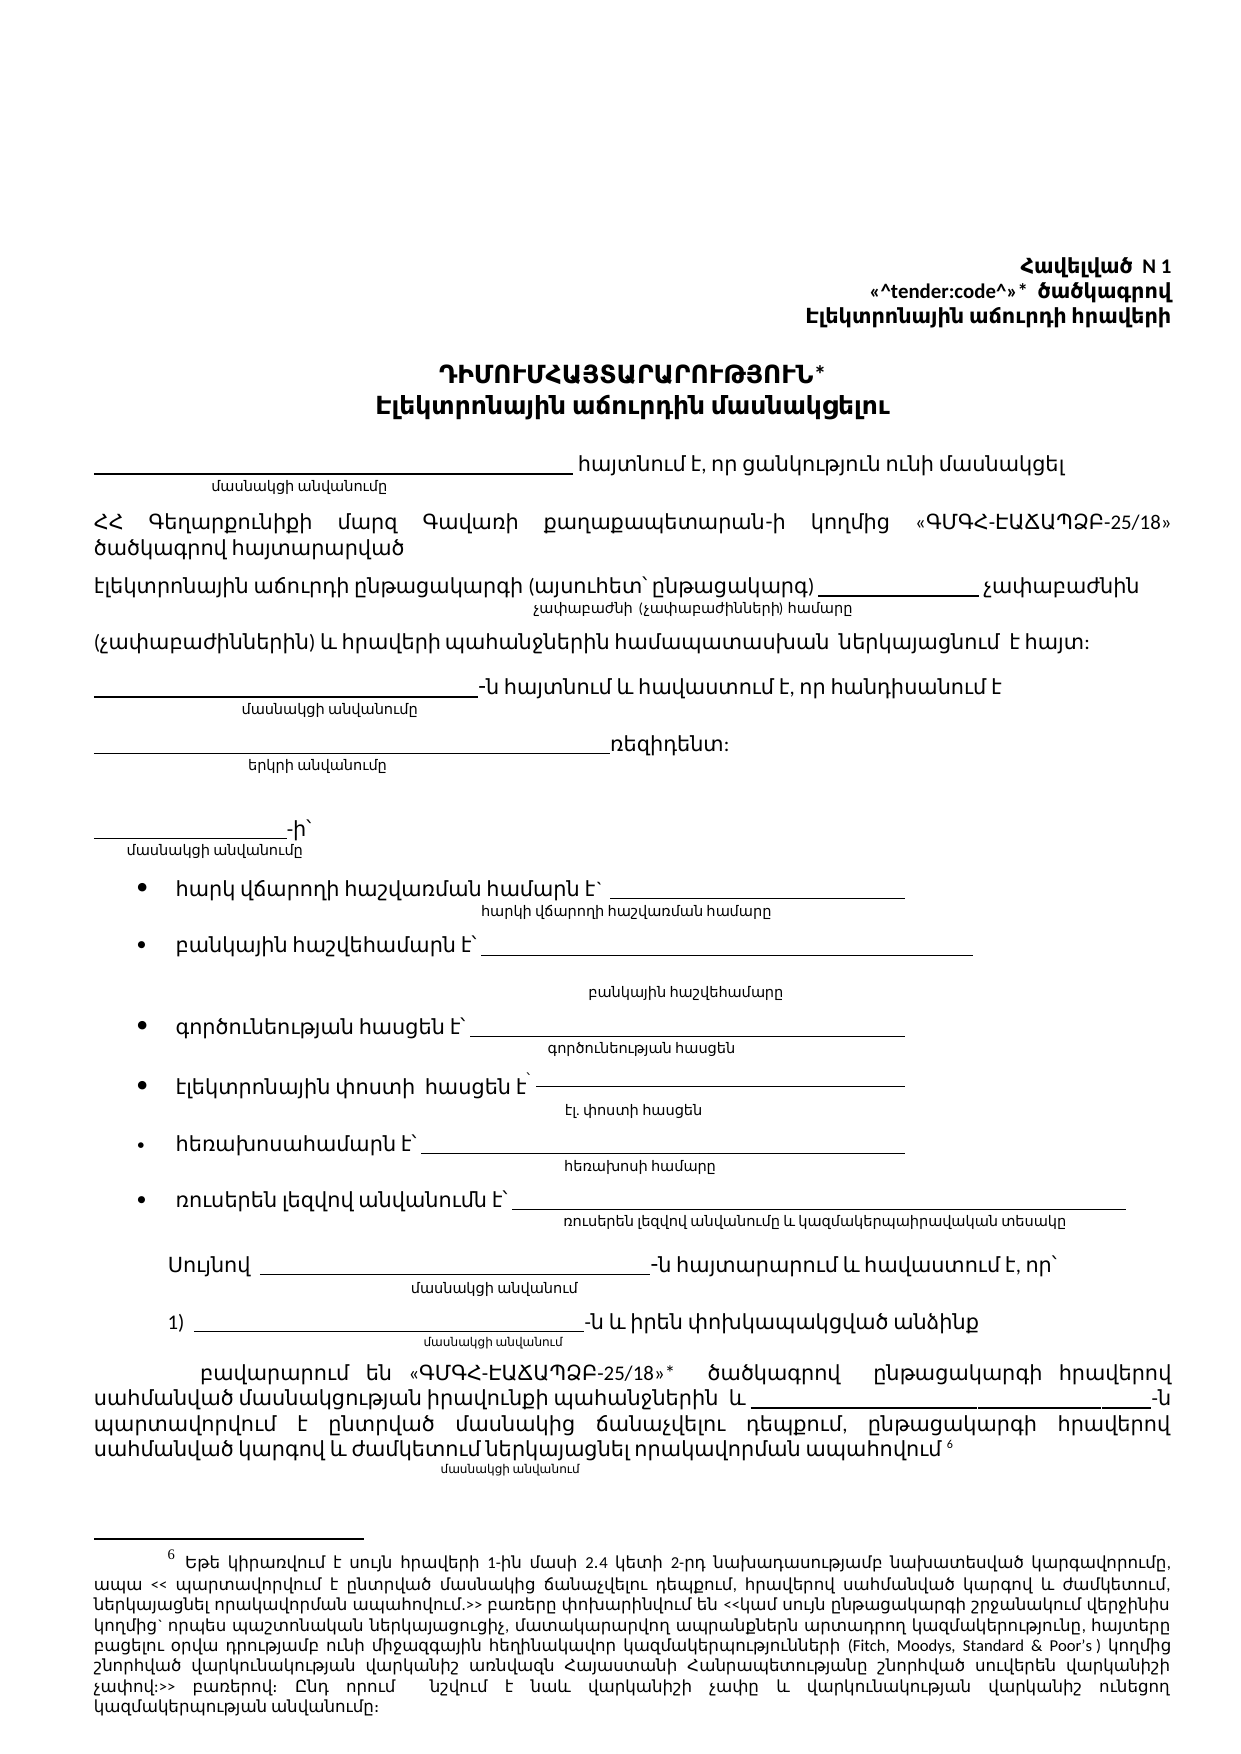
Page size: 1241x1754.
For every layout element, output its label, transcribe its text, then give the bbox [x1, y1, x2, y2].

list ռուսերեն լեզվով անվանումն է՝ [138, 1187, 1171, 1213]
list էլեկտրոնային փոստի հասցեն է՝ [138, 1070, 1171, 1101]
text -ն հայտնում և հավաստում է, որ հանդիսանում է [94, 670, 1171, 701]
text գործունեության հասցեն [94, 1040, 1171, 1070]
text հայտնում է, որ ցանկություն ունի մասնակցել [94, 451, 1171, 477]
text ՀՀ Գեղարքունիքի մարզ Գավառի քաղաքապետարան-ի կողմից «ԳՄԳՀ-ԷԱՃԱՊՁԲ-25/18» ծածկագրով հայտարարված [94, 507, 1171, 561]
text «^tender:code^»* ծածկագրով [94, 278, 1171, 304]
text չափաբաժնի (չափաբաժինների) համարը [94, 599, 1171, 629]
subtitle Էլեկտրոնային աճուրդին մասնակցելու [94, 390, 1171, 421]
list գործունեության հասցեն է՝ [138, 1014, 1171, 1040]
text բանկային հաշվեհամարը [94, 983, 1171, 1014]
text մասնակցի անվանումը [94, 701, 1171, 731]
text Հավելված N 1 [94, 253, 1171, 278]
text ԴԻՄՈՒՄՀԱՅՏԱՐԱՐՈՒԹՅՈՒՆ* [94, 360, 1171, 390]
list բանկային հաշվեհամարն է՝ [138, 933, 1171, 983]
text էլեկտրոնային աճուրդի ընթացակարգի (այսուհետ՝ ընթացակարգ) չափաբաժնին [94, 573, 1171, 599]
text -ի՝ [94, 816, 1171, 841]
text մասնակցի անվանում [94, 1335, 1171, 1360]
text Սույնով -ն հայտարարում և հավաստում է, որ՝ [94, 1248, 1171, 1279]
text (չափաբաժիններին) և հրավերի պահանջներին համապատասխան ներկայացնում է հայտ: [94, 629, 1171, 655]
list հարկ վճարողի հաշվառման համարն է` [138, 872, 1171, 902]
text ռեզիդենտ: [94, 731, 1171, 756]
text մասնակցի անվանումը [94, 477, 1171, 507]
list հեռախոսահամարն է՝ [138, 1131, 1171, 1157]
text մասնակցի անվանում [94, 1462, 1171, 1487]
text 1) -ն և իրեն փոխկապակցված անձինք [94, 1309, 1171, 1335]
text բավարարում են «ԳՄԳՀ-ԷԱՃԱՊՁԲ-25/18»* ծածկագրով ընթացակարգի հրավերով սահմանված մասնակցության իրավունքի պահանջներին և -ն պարտավորվում է ընտրված մասնակից ճանաչվելու դեպքում, ընթացակարգի հրավերով սահմանված կարգով և ժամկետում ներկայացնել որակավորման ապահովում [94, 1360, 1171, 1462]
text երկրի անվանումը [94, 756, 1171, 787]
text ռուսերեն լեզվով անվանումը և կազմակերպաիրավական տեսակը [94, 1213, 1171, 1243]
text մասնակցի անվանում [94, 1279, 1171, 1309]
text մասնակցի անվանումը [94, 841, 1171, 872]
text Էլեկտրոնային աճուրդի հրավերի [94, 304, 1171, 329]
text էլ. փոստի հասցեն [94, 1101, 1171, 1131]
text հարկի վճարողի հաշվառման համարը [94, 902, 1171, 933]
text հեռախոսի համարը [462, 1157, 1171, 1187]
